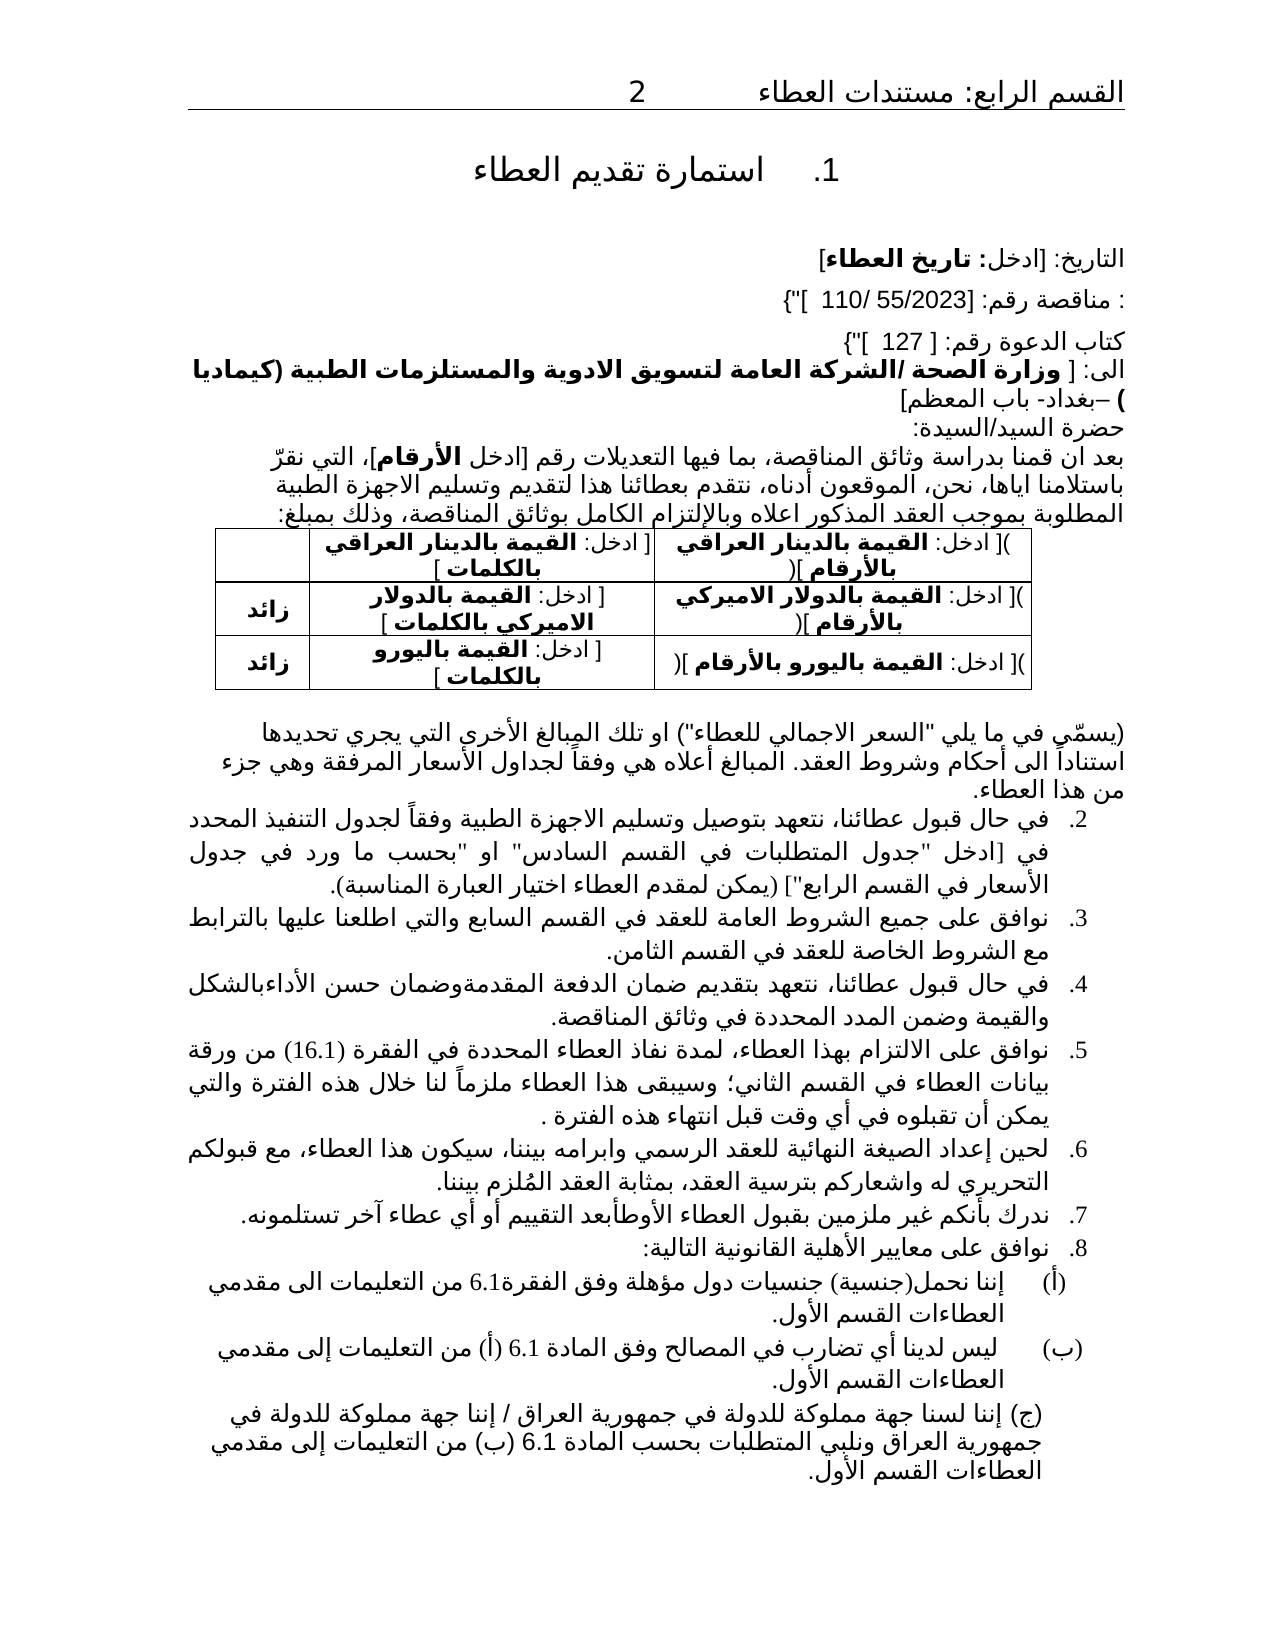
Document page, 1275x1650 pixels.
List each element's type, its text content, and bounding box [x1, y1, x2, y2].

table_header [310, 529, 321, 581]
list إننا نحمل(جنسية) جنسيات دول مؤهلة وفق الفقرة6.1 من التعليمات الى مقدمي العطاءات القسم الأول. [187, 1267, 1042, 1328]
text كتاب الدعوة رقم: [ 127 ]"} [187, 326, 1125, 355]
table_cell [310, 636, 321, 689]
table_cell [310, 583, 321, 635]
table_header [216, 529, 309, 581]
list ندرك بأنكم غير ملزمين بقبول العطاء الأوطأبعد التقييم أو أي عطاء آخر تستلمونه. [187, 1201, 1087, 1229]
table_cell زائد [216, 583, 309, 635]
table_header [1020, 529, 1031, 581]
table_cell )[ ادخل: القيمة باليورو بالأرقام ]( [655, 636, 1031, 689]
list في حال قبول عطائنا، نتعهد بتوصيل وتسليم الاجهزة الطبية وفقاً لجدول التنفيذ المحدد في [ادخل "جدول المتطلبات في القسم السادس" او "بحسب ما ورد في جدول الأسعار في القسم الرابع"] (يمكن لمقدم العطاء اختيار العبارة المناسبة). [187, 804, 1087, 899]
list في حال قبول عطائنا، نتعهد بتقديم ضمان الدفعة المقدمةوضمان حسن الأداءبالشكل والقيمة وضمن المدد المحددة في وثائق المناقصة. [187, 969, 1087, 1031]
list ليس لدينا أي تضارب في المصالح وفق المادة 6.1 (أ) من التعليمات إلى مقدمي العطاءات القسم الأول. [187, 1333, 1042, 1394]
list نوافق على معايير الأهلية القانونية التالية: [187, 1233, 1087, 1262]
text حضرة السيد/السيدة: [187, 413, 1125, 441]
text (يسمّى في ما يلي "السعر الاجمالي للعطاء") او تلك المبالغ الأخرى التي يجري تحديدها استناداً الى أحكام وشروط العقد. المبالغ أعلاه هي وفقاً لجداول الأسعار المرفقة وهي جزء من هذا العطاء. [187, 718, 1125, 804]
text الى: [ وزارة الصحة /الشركة العامة لتسويق الادوية والمستلزمات الطبية (كيماديا ) –بغداد- باب المعظم] [187, 355, 1125, 413]
text : مناقصة رقم: [55/2023 /110 ]"} [187, 285, 1125, 314]
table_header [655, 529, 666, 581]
list نوافق على الالتزام بهذا العطاء، لمدة نفاذ العطاء المحددة في الفقرة (16.1) من ورقة بيانات العطاء في القسم الثاني؛ وسيبقى هذا العطاء ملزماً لنا خلال هذه الفترة والتي يمكن أن تقبلوه في أي وقت قبل انتهاء هذه الفترة . [187, 1035, 1087, 1130]
text التاريخ: [ادخل: تاريخ العطاء] [187, 244, 1125, 273]
table_cell زائد [216, 636, 309, 689]
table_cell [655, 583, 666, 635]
text 1. استمارة تقديم العطاء [187, 150, 1125, 188]
list لحين إعداد الصيغة النهائية للعقد الرسمي وابرامه بيننا، سيكون هذا العطاء، مع قبولكم التحريري له واشعاركم بترسية العقد، بمثابة العقد المُلزم بيننا. [187, 1134, 1087, 1196]
text بعد ان قمنا بدراسة وثائق المناقصة، بما فيها التعديلات رقم [ادخل الأرقام]، التي نقرّ باستلامنا اياها، نحن، الموقعون أدناه، نتقدم بعطائنا هذا لتقديم وتسليم الاجهزة الطبية المطلوبة بموجب العقد المذكور اعلاه وبالإلتزام الكامل بوثائق المناقصة، وذلك بمبلغ: [187, 441, 1125, 528]
text (ج) إننا لسنا جهة مملوكة للدولة في جمهورية العراق / إننا جهة مملوكة للدولة في جمهورية العراق ونلبي المتطلبات بحسب المادة 6.1 (ب) من التعليمات إلى مقدمي العطاءات القسم الأول. [187, 1399, 1042, 1485]
list نوافق على جميع الشروط العامة للعقد في القسم السابع والتي اطلعنا عليها بالترابط مع الشروط الخاصة للعقد في القسم الثامن. [187, 903, 1087, 965]
